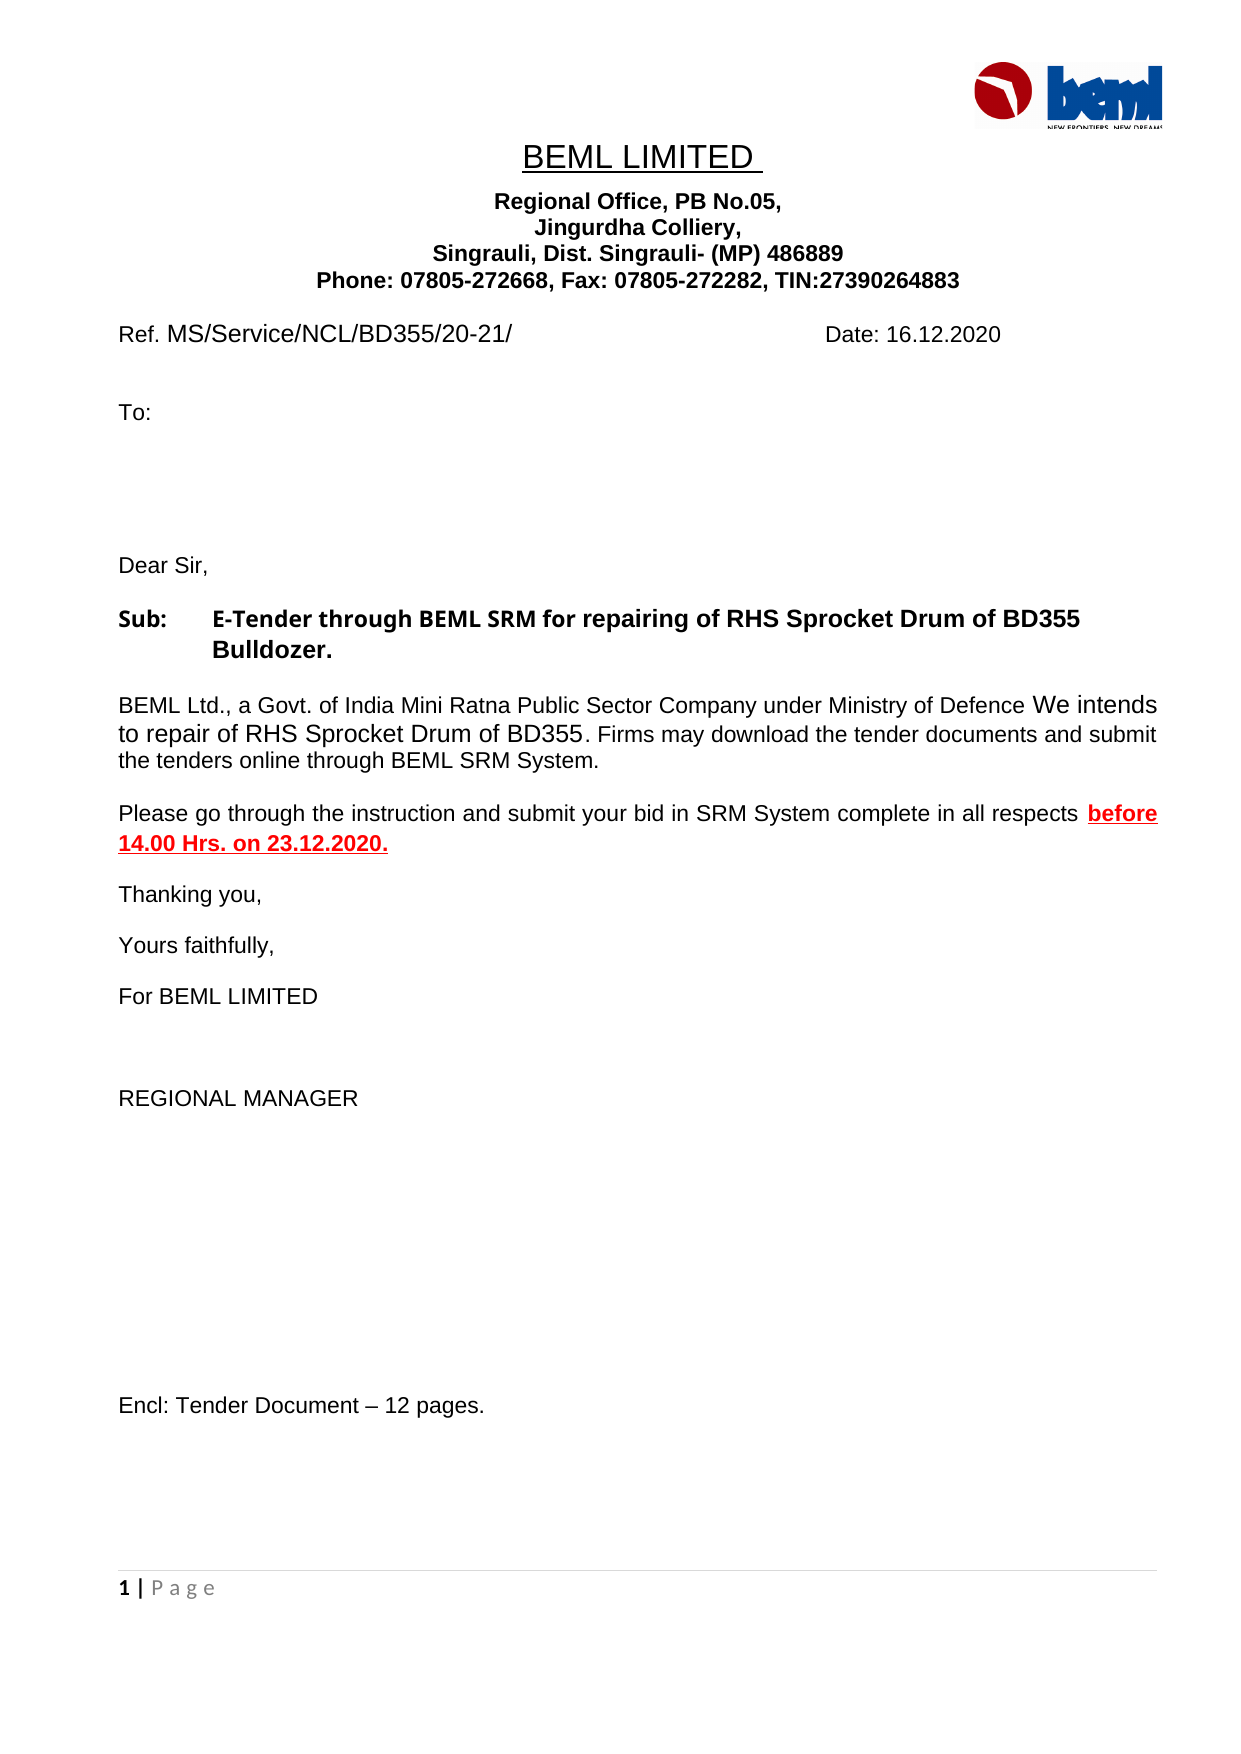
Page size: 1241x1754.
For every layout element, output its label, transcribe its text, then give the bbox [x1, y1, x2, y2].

text For BEML LIMITED [118, 983, 1157, 1010]
text BEML Ltd., a Govt. of India Mini Ratna Public Sector Company under Ministry of Defence We intends to repair of RHS Sprocket Drum of BD355. Firms may download the tender documents and submit the tenders online through BEML SRM System. [118, 690, 1157, 774]
picture [974, 62, 1163, 129]
text Regional Office, PB No.05, [118, 188, 1157, 214]
text Sub: E-Tender through BEML SRM for repairing of RHS Sprocket Drum of BD355 Bulldozer. [118, 603, 1157, 663]
text To: [118, 399, 1157, 426]
text Jingurdha Colliery, [118, 214, 1157, 240]
text Encl: Tender Document – 12 pages. [118, 1392, 1157, 1418]
text Thanking you, [118, 881, 1157, 908]
text REGIONAL MANAGER [118, 1085, 1157, 1112]
text Singrauli, Dist. Singrauli- (MP) 486889 [118, 240, 1157, 267]
text Yours faithfully, [118, 932, 1157, 959]
text Ref. MS/Service/NCL/BD355/20-21/ Date: 16.12.2020 [118, 319, 1157, 348]
text BEML LIMITED [118, 137, 1157, 176]
text Phone: 07805-272668, Fax: 07805-272282, TIN:27390264883 [118, 267, 1157, 293]
text Please go through the instruction and submit your bid in SRM System complete in all respects before 14.00 Hrs. on 23.12.2020. [118, 800, 1157, 857]
text Dear Sir, [118, 552, 1157, 579]
